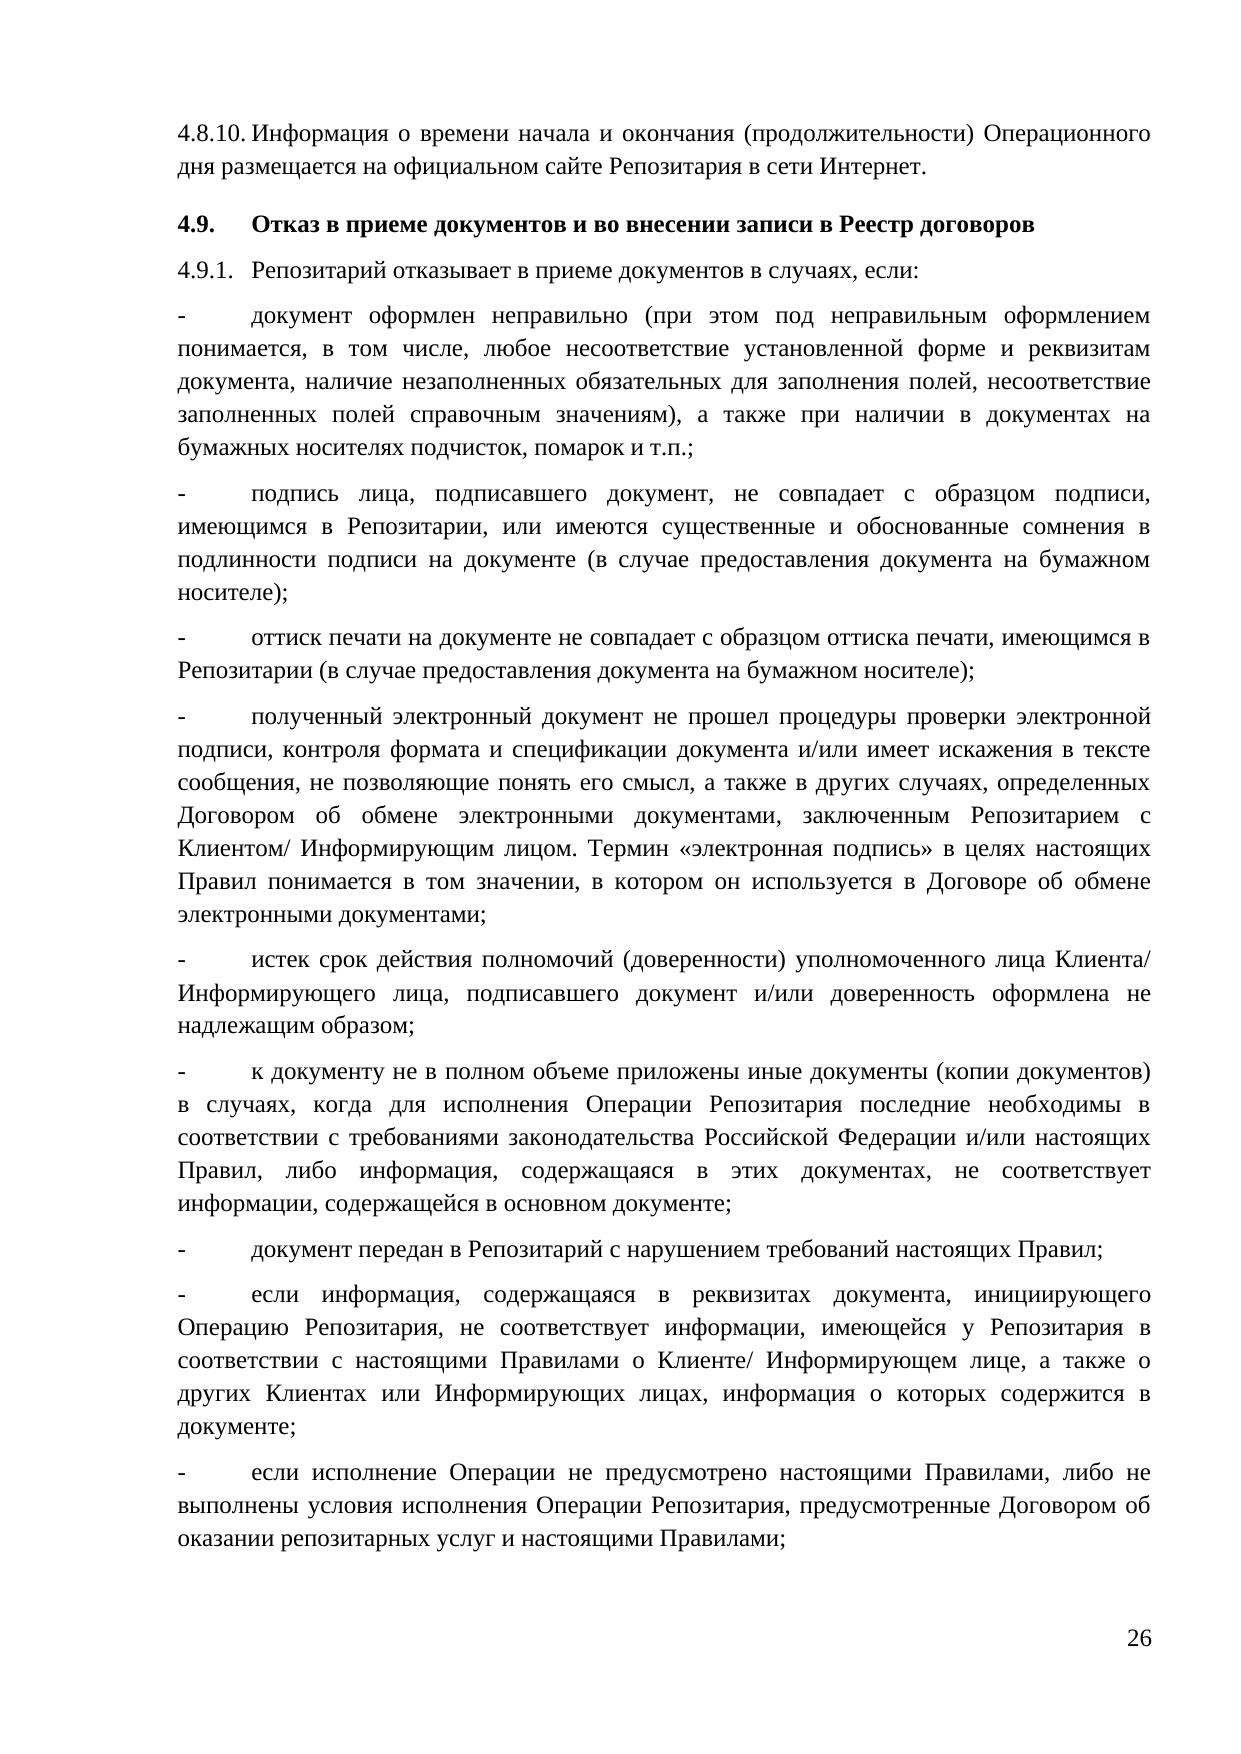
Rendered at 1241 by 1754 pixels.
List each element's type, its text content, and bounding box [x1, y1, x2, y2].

text - истек срок действия полномочий (доверенности) уполномоченного лица Клиента/ Информирующего лица, подписавшего документ и/или доверенность оформлена не надлежащим образом; [177, 944, 1152, 1039]
text - документ передан в Репозитарий с нарушением требований настоящих Правил; [177, 1234, 1152, 1262]
text - документ оформлен неправильно (при этом под неправильным оформлением понимается, в том числе, любое несоответствие установленной форме и реквизитам документа, наличие незаполненных обязательных для заполнения полей, несоответствие заполненных полей справочным значениям), а также при наличии в документах на бумажных носителях подчисток, помарок и т.п.; [177, 300, 1152, 461]
list Репозитарий отказывает в приеме документов в случаях, если: [177, 255, 1152, 283]
text - полученный электронный документ не прошел процедуры проверки электронной подписи, контроля формата и спецификации документа и/или имеет искажения в тексте сообщения, не позволяющие понять его смысл, а также в других случаях, определенных Договором об обмене электронными документами, заключенным Репозитарием с Клиентом/ Информирующим лицом. Термин «электронная подпись» в целях настоящих Правил понимается в том значении, в котором он используется в Договоре об обмене электронными документами; [177, 701, 1152, 928]
text - подпись лица, подписавшего документ, не совпадает с образцом подписи, имеющимся в Репозитарии, или имеются существенные и обоснованные сомнения в подлинности подписи на документе (в случае предоставления документа на бумажном носителе); [177, 478, 1152, 606]
text - к документу не в полном объеме приложены иные документы (копии документов) в случаях, когда для исполнения Операции Репозитария последние необходимы в соответствии с требованиями законодательства Российской Федерации и/или настоящих Правил, либо информация, содержащаяся в этих документах, не соответствует информации, содержащейся в основном документе; [177, 1056, 1152, 1217]
text - если исполнение Операции не предусмотрено настоящими Правилами, либо не выполнены условия исполнения Операции Репозитария, предусмотренные Договором об оказании репозитарных услуг и настоящими Правилами; [177, 1457, 1152, 1552]
text - оттиск печати на документе не совпадает с образцом оттиска печати, имеющимся в Репозитарии (в случае предоставления документа на бумажном носителе); [177, 622, 1152, 684]
subtitle Отказ в приеме документов и во внесении записи в Реестр договоров [177, 209, 1152, 238]
list Информация о времени начала и окончания (продолжительности) Операционного дня размещается на официальном сайте Репозитария в сети Интернет. [177, 118, 1152, 180]
text - если информация, содержащаяся в реквизитах документа, инициирующего Операцию Репозитария, не соответствует информации, имеющейся у Репозитария в соответствии с настоящими Правилами о Клиенте/ Информирующем лице, а также о других Клиентах или Информирующих лицах, информация о которых содержится в документе; [177, 1279, 1152, 1440]
